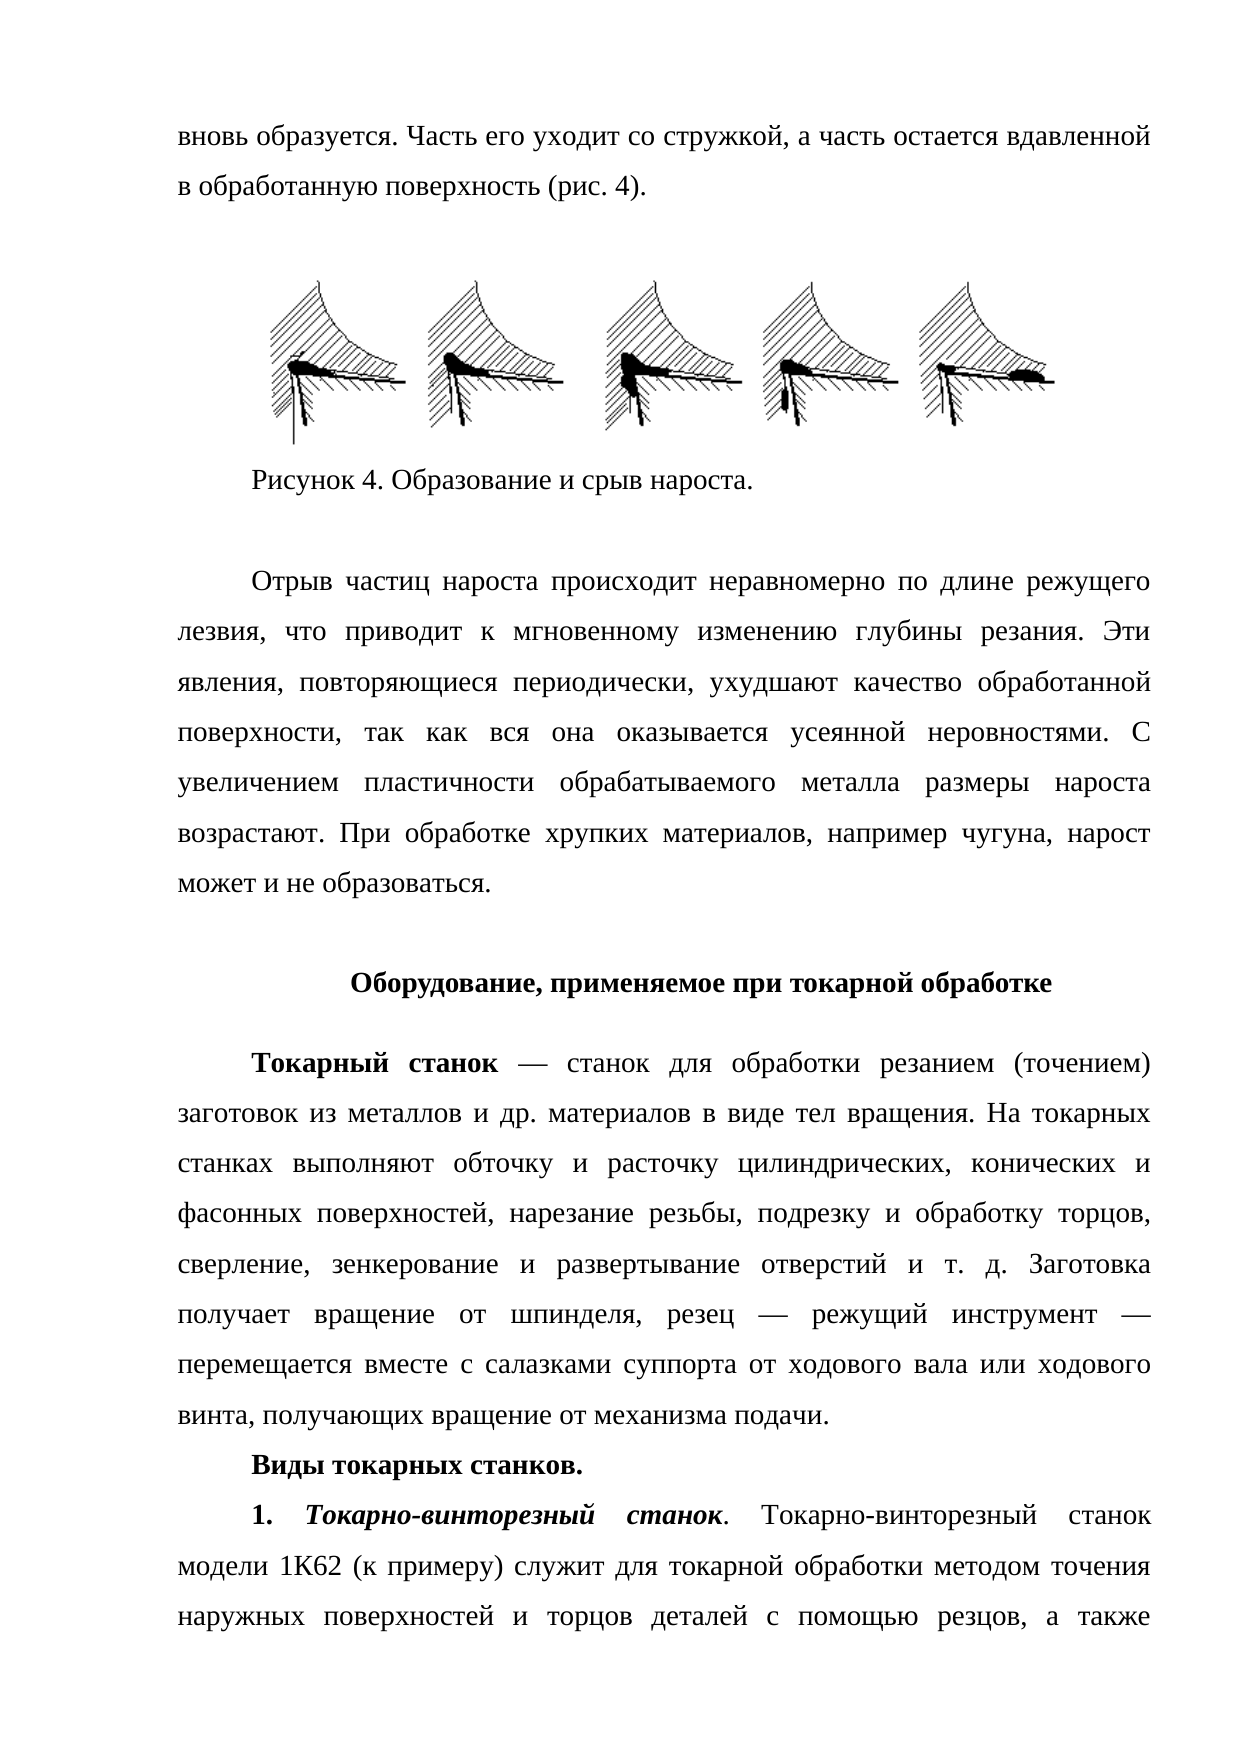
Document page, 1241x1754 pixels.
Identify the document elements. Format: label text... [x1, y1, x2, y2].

subtitle Оборудование, применяемое при токарной обработке [177, 966, 1152, 999]
text Токарный станок — станок для обработки резанием (точением) заготовок из металлов и др. материалов в виде тел вращения. На токарных станках выполняют обточку и расточку цилиндрических, конических и фасонных поверхностей, нарезание резьбы, подрезку и обработку торцов, сверление, зенкерование и развертывание отверстий и т. д. Заготовка получает вращение от шпинделя, резец — режущий инструмент — перемещается вместе с салазками суппорта от ходового вала или ходового винта, получающих вращение от механизма подачи. [177, 1045, 1152, 1430]
text Отрыв частиц нароста происходит неравномерно по длине режущего лезвия, что приводит к мгновенному изменению глубины резания. Эти явления, повторяющиеся периодически, ухудшают качество обработанной поверхности, так как вся она оказывается усеянной неровностями. С увеличением пластичности обрабатываемого металла размеры нароста возрастают. При обработке хрупких материалов, например чугуна, нарост может и не образоваться. [177, 563, 1152, 898]
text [177, 1497, 1152, 1632]
text Рисунок 4. Образование и срыв нароста. [177, 462, 1152, 496]
picture [251, 268, 1066, 446]
text Виды токарных станков. [177, 1447, 1152, 1481]
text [177, 118, 1152, 202]
